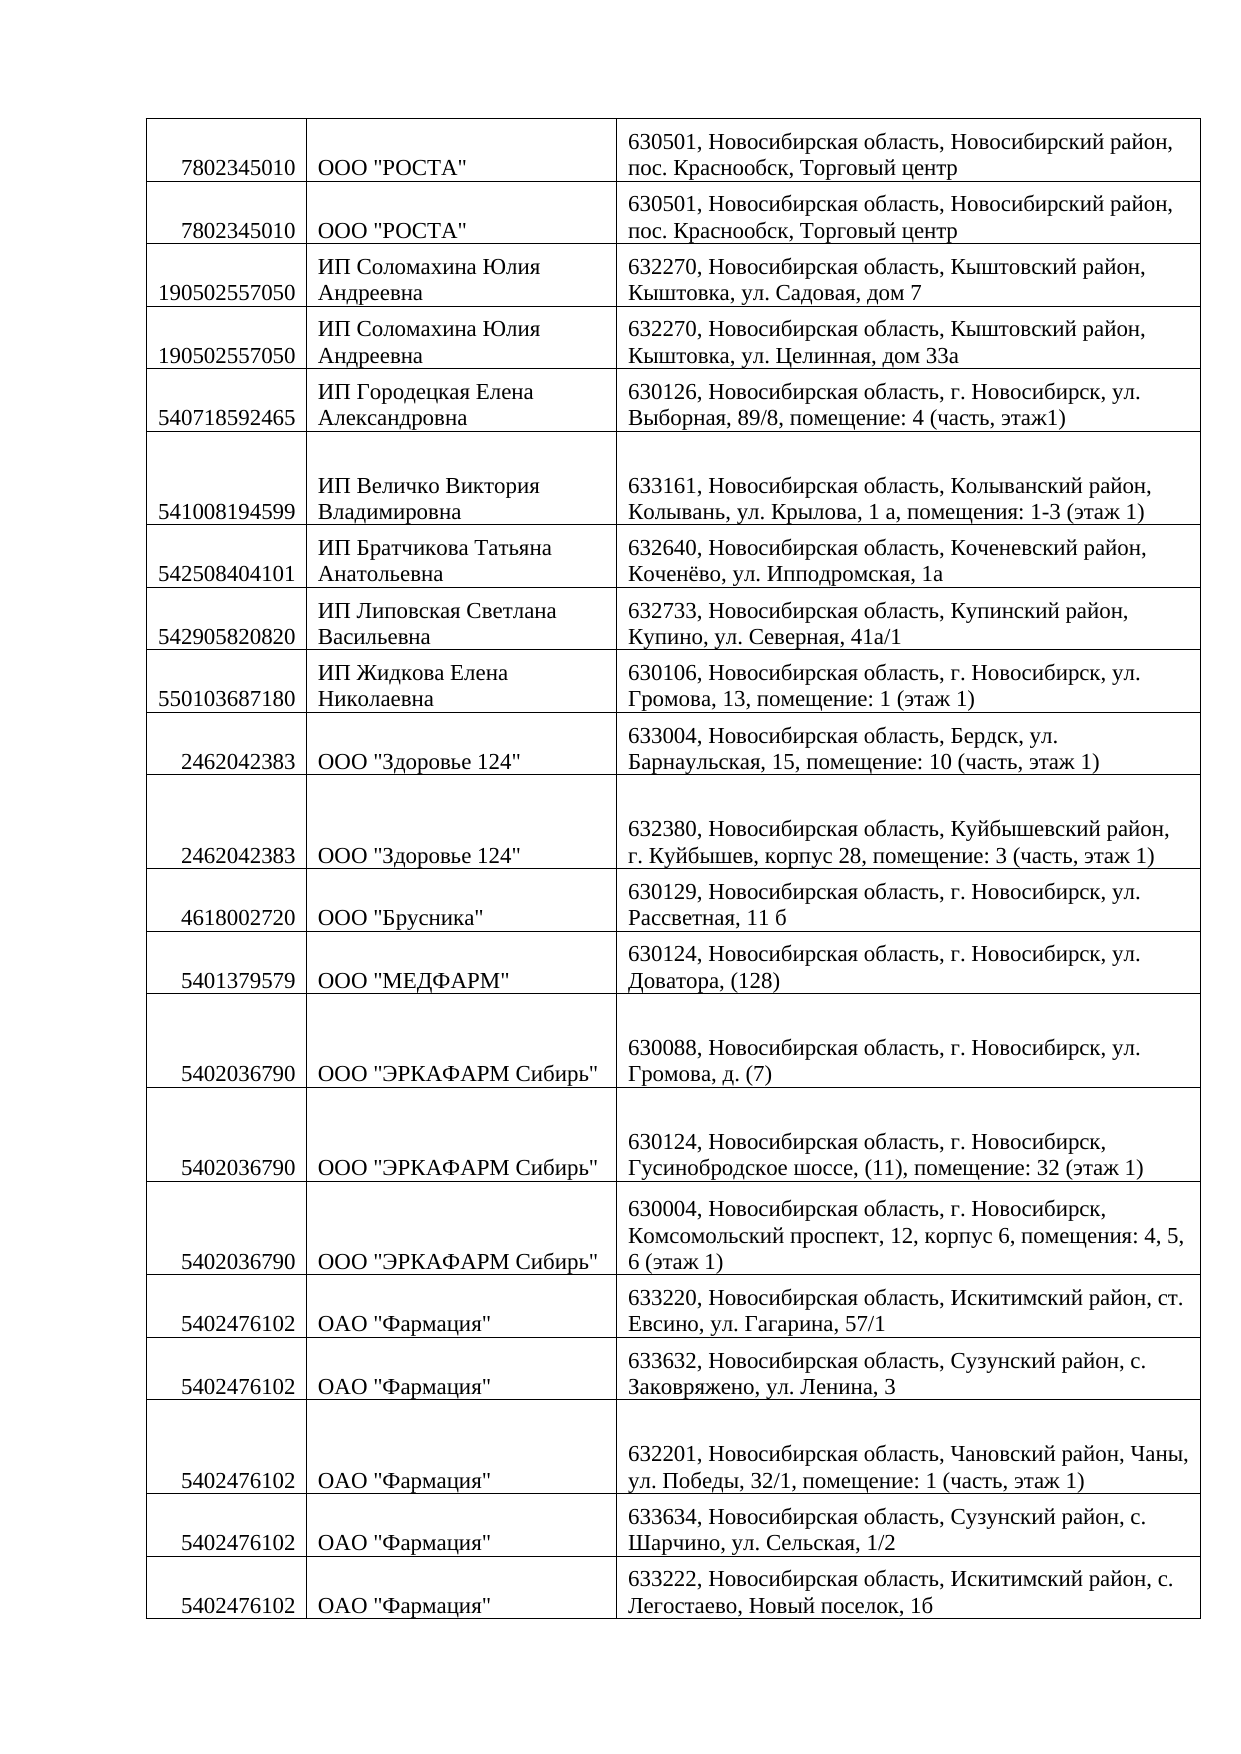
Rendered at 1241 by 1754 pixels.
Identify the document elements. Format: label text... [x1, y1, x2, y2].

table_cell 632733, Новосибирская область, Купинский район, Купино, ул. Северная, 41а/1 [617, 588, 1200, 649]
table_cell 633634, Новосибирская область, Сузунский район, с. Шарчино, ул. Сельская, 1/2 [617, 1494, 1200, 1556]
table_cell 633220, Новосибирская область, Искитимский район, ст. Евсино, ул. Гагарина, 57/1 [617, 1275, 1200, 1337]
table_cell ИП Братчикова Татьяна Анатольевна [307, 525, 616, 587]
table_cell 633161, Новосибирская область, Колыванский район, Колывань, ул. Крылова, 1 а, помещения: 1-3 (этаж 1) [617, 432, 1200, 524]
table_cell 633004, Новосибирская область, Бердск, ул. Барнаульская, 15, помещение: 10 (часть, этаж 1) [617, 713, 1200, 774]
table_cell 5401379579 [147, 932, 306, 993]
table_cell 632270, Новосибирская область, Кыштовский район, Кыштовка, ул. Садовая, дом 7 [617, 244, 1200, 306]
table_cell 5402476102 [147, 1400, 306, 1493]
table_cell 540718592465 [147, 369, 306, 431]
table_cell 630124, Новосибирская область, г. Новосибирск, Гусинобродское шоссе, (11), помещение: 32 (этаж 1) [617, 1088, 1200, 1181]
table_cell ОАО "Фармация" [307, 1494, 616, 1556]
table_cell 190502557050 [147, 307, 306, 368]
table_cell ОАО "Фармация" [307, 1275, 616, 1337]
table_cell 2462042383 [147, 775, 306, 868]
table_cell 5402036790 [147, 994, 306, 1087]
table_cell ООО "Здоровье 124" [307, 713, 616, 774]
table_cell 632270, Новосибирская область, Кыштовский район, Кыштовка, ул. Целинная, дом 33а [617, 307, 1200, 368]
table_cell 542905820820 [147, 588, 306, 649]
table_cell ООО "Брусника" [307, 869, 616, 931]
table_cell ОАО "Фармация" [307, 1557, 616, 1618]
table_cell ИП Соломахина Юлия Андреевна [307, 244, 616, 306]
table_cell 630088, Новосибирская область, г. Новосибирск, ул. Громова, д. (7) [617, 994, 1200, 1087]
table_cell 5402036790 [147, 1088, 306, 1181]
table_cell 632640, Новосибирская область, Коченевский район, Коченёво, ул. Ипподромская, 1а [617, 525, 1200, 587]
table_cell 630501, Новосибирская область, Новосибирский район, пос. Краснообск, Торговый центр [617, 182, 1200, 243]
table_cell 542508404101 [147, 525, 306, 587]
table_cell 5402476102 [147, 1557, 306, 1618]
table_cell 5402476102 [147, 1275, 306, 1337]
table_cell 630501, Новосибирская область, Новосибирский район, пос. Краснообск, Торговый центр [617, 119, 1200, 181]
table_cell 630129, Новосибирская область, г. Новосибирск, ул. Рассветная, 11 б [617, 869, 1200, 931]
table_cell ИП Величко Виктория Владимировна [307, 432, 616, 524]
table_cell ООО "ЭРКАФАРМ Сибирь" [307, 994, 616, 1087]
table_cell ОАО "Фармация" [307, 1338, 616, 1399]
table_cell ИП Соломахина Юлия Андреевна [307, 307, 616, 368]
table_cell ООО "Здоровье 124" [307, 775, 616, 868]
table_cell ИП Липовская Светлана Васильевна [307, 588, 616, 649]
table_cell ИП Жидкова Елена Николаевна [307, 650, 616, 712]
table_cell 633632, Новосибирская область, Сузунский район, с. Заковряжено, ул. Ленина, 3 [617, 1338, 1200, 1399]
table_cell 2462042383 [147, 713, 306, 774]
table_cell 7802345010 [147, 182, 306, 243]
table_cell 630004, Новосибирская область, г. Новосибирск, Комсомольский проспект, 12, корпус 6, помещения: 4, 5, 6 (этаж 1) [617, 1182, 1200, 1274]
table_cell 632201, Новосибирская область, Чановский район, Чаны, ул. Победы, 32/1, помещение: 1 (часть, этаж 1) [617, 1400, 1200, 1493]
table_cell ООО "РОСТА" [307, 182, 616, 243]
table_cell 4618002720 [147, 869, 306, 931]
table_cell ИП Городецкая Елена Александровна [307, 369, 616, 431]
table_cell 630124, Новосибирская область, г. Новосибирск, ул. Доватора, (128) [617, 932, 1200, 993]
table_cell 5402476102 [147, 1494, 306, 1556]
table_cell ОАО "Фармация" [307, 1400, 616, 1493]
table_cell 5402476102 [147, 1338, 306, 1399]
table_cell ООО "ЭРКАФАРМ Сибирь" [307, 1182, 616, 1274]
table_cell 630126, Новосибирская область, г. Новосибирск, ул. Выборная, 89/8, помещение: 4 (часть, этаж1) [617, 369, 1200, 431]
table_cell 630106, Новосибирская область, г. Новосибирск, ул. Громова, 13, помещение: 1 (этаж 1) [617, 650, 1200, 712]
table_cell 190502557050 [147, 244, 306, 306]
table_cell 7802345010 [147, 119, 306, 181]
table_cell ООО "ЭРКАФАРМ Сибирь" [307, 1088, 616, 1181]
table_cell 5402036790 [147, 1182, 306, 1274]
table_cell 633222, Новосибирская область, Искитимский район, с. Легостаево, Новый поселок, 1б [617, 1557, 1200, 1618]
table_cell ООО "МЕДФАРМ" [307, 932, 616, 993]
table_cell ООО "РОСТА" [307, 119, 616, 181]
table_cell 550103687180 [147, 650, 306, 712]
table_cell 541008194599 [147, 432, 306, 524]
table_cell 632380, Новосибирская область, Куйбышевский район, г. Куйбышев, корпус 28, помещение: 3 (часть, этаж 1) [617, 775, 1200, 868]
